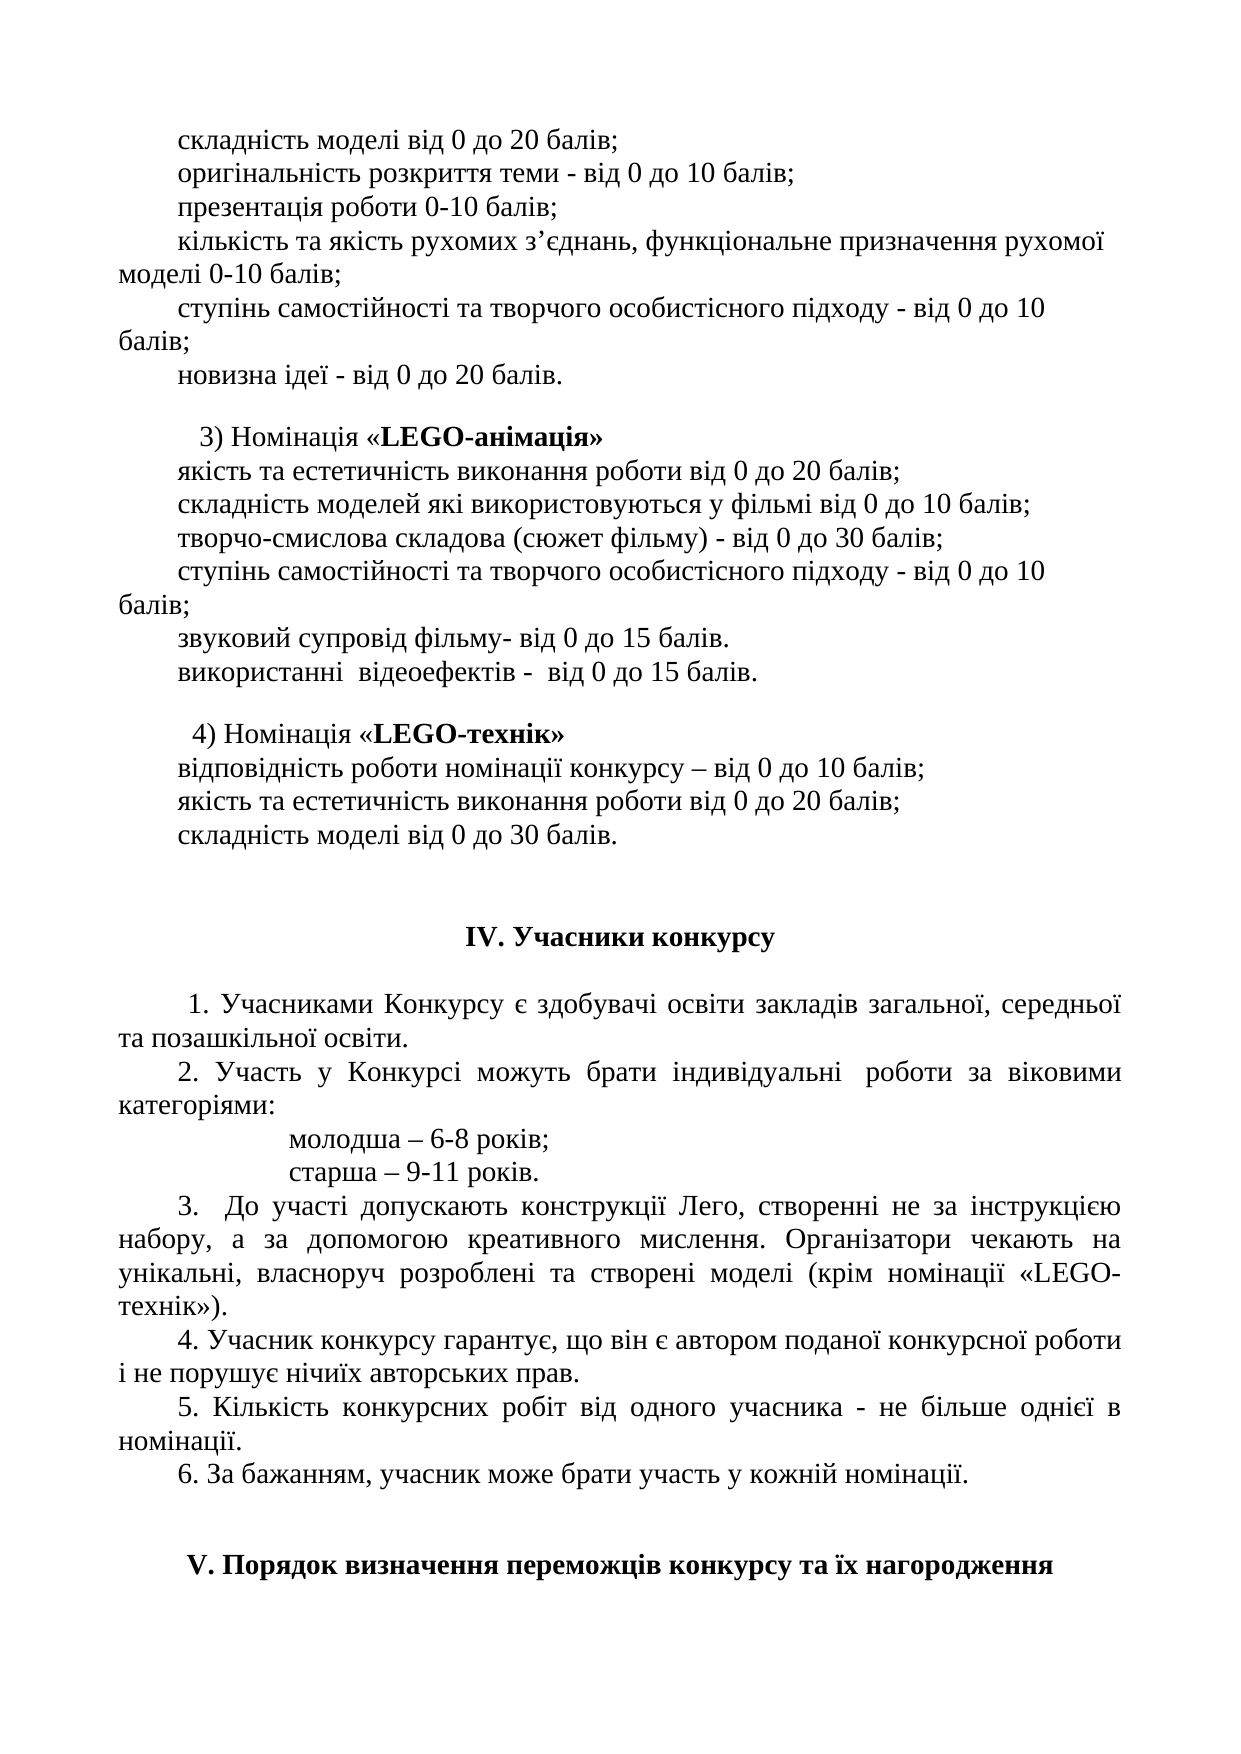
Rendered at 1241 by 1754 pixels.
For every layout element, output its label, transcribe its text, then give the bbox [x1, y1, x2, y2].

text V. Порядок визначення переможців конкурсу та їх нагородження [118, 1547, 1122, 1581]
text творчо-смислова складова (сюжет фільму) - від 0 до 30 балів; [118, 520, 1122, 553]
text молодша – 6-8 років; [288, 1121, 1122, 1154]
text складність моделі від 0 до 20 балів; [118, 122, 1122, 156]
text 1. Учасниками Конкурсу є здобувачі освіти закладів загальної, середньої та позашкільної освіти. [118, 987, 1122, 1054]
text ступінь самостійності та творчого особистісного підходу - від 0 до 10 балів; [118, 553, 1122, 620]
text кількість та якість рухомих з’єднань, функціональне призначення рухомої моделі 0-10 балів; [118, 223, 1122, 290]
text використанні відеоефектів - від 0 до 15 балів. [118, 654, 1122, 687]
text якість та естетичність виконання роботи від 0 до 20 балів; [118, 783, 1122, 817]
text звуковий супровід фільму- від 0 до 15 балів. [118, 620, 1122, 654]
text 5. Кількість конкурсних робіт від одного учасника - не більше однієї в номінації. [118, 1389, 1122, 1456]
text ступінь самостійності та творчого особистісного підходу - від 0 до 10 балів; [118, 290, 1122, 357]
text новизна ідеї - від 0 до 20 балів. [118, 357, 1122, 390]
text 3. До участі допускають конструкції Лего, створенні не за інструкцією набору, а за допомогою креативного мислення. Організатори чекають на унікальні, власноруч розроблені та створені моделі (крім номінації «LEGO-технік»). [118, 1188, 1122, 1322]
text 4. Учасник конкурсу гарантує, що він є автором поданої конкурсної роботи і не порушує нічиїх авторських прав. [118, 1322, 1122, 1389]
text оригінальність розкриття теми - від 0 до 10 балів; [118, 156, 1122, 189]
text старша – 9-11 років. [288, 1154, 1122, 1188]
text 2. Участь у Конкурсі можуть брати індивідуальні роботи за віковими категоріями: [118, 1054, 1122, 1121]
text 3) Номінація «LEGO-анімація» [118, 419, 1122, 453]
text відповідність роботи номінації конкурсу – від 0 до 10 балів; [118, 750, 1122, 783]
text складність моделей які використовуються у фільмі від 0 до 10 балів; [118, 486, 1122, 520]
text якість та естетичність виконання роботи від 0 до 20 балів; [118, 453, 1122, 486]
text складність моделі від 0 до 30 балів. [118, 817, 1122, 850]
text 6. За бажанням, учасник може брати участь у кожній номінації. [118, 1456, 1122, 1490]
text презентація роботи 0-10 балів; [118, 189, 1122, 223]
text 4) Номінація «LEGO-технік» [118, 716, 1122, 750]
text ІV. Учасники конкурсу [165, 919, 1075, 953]
